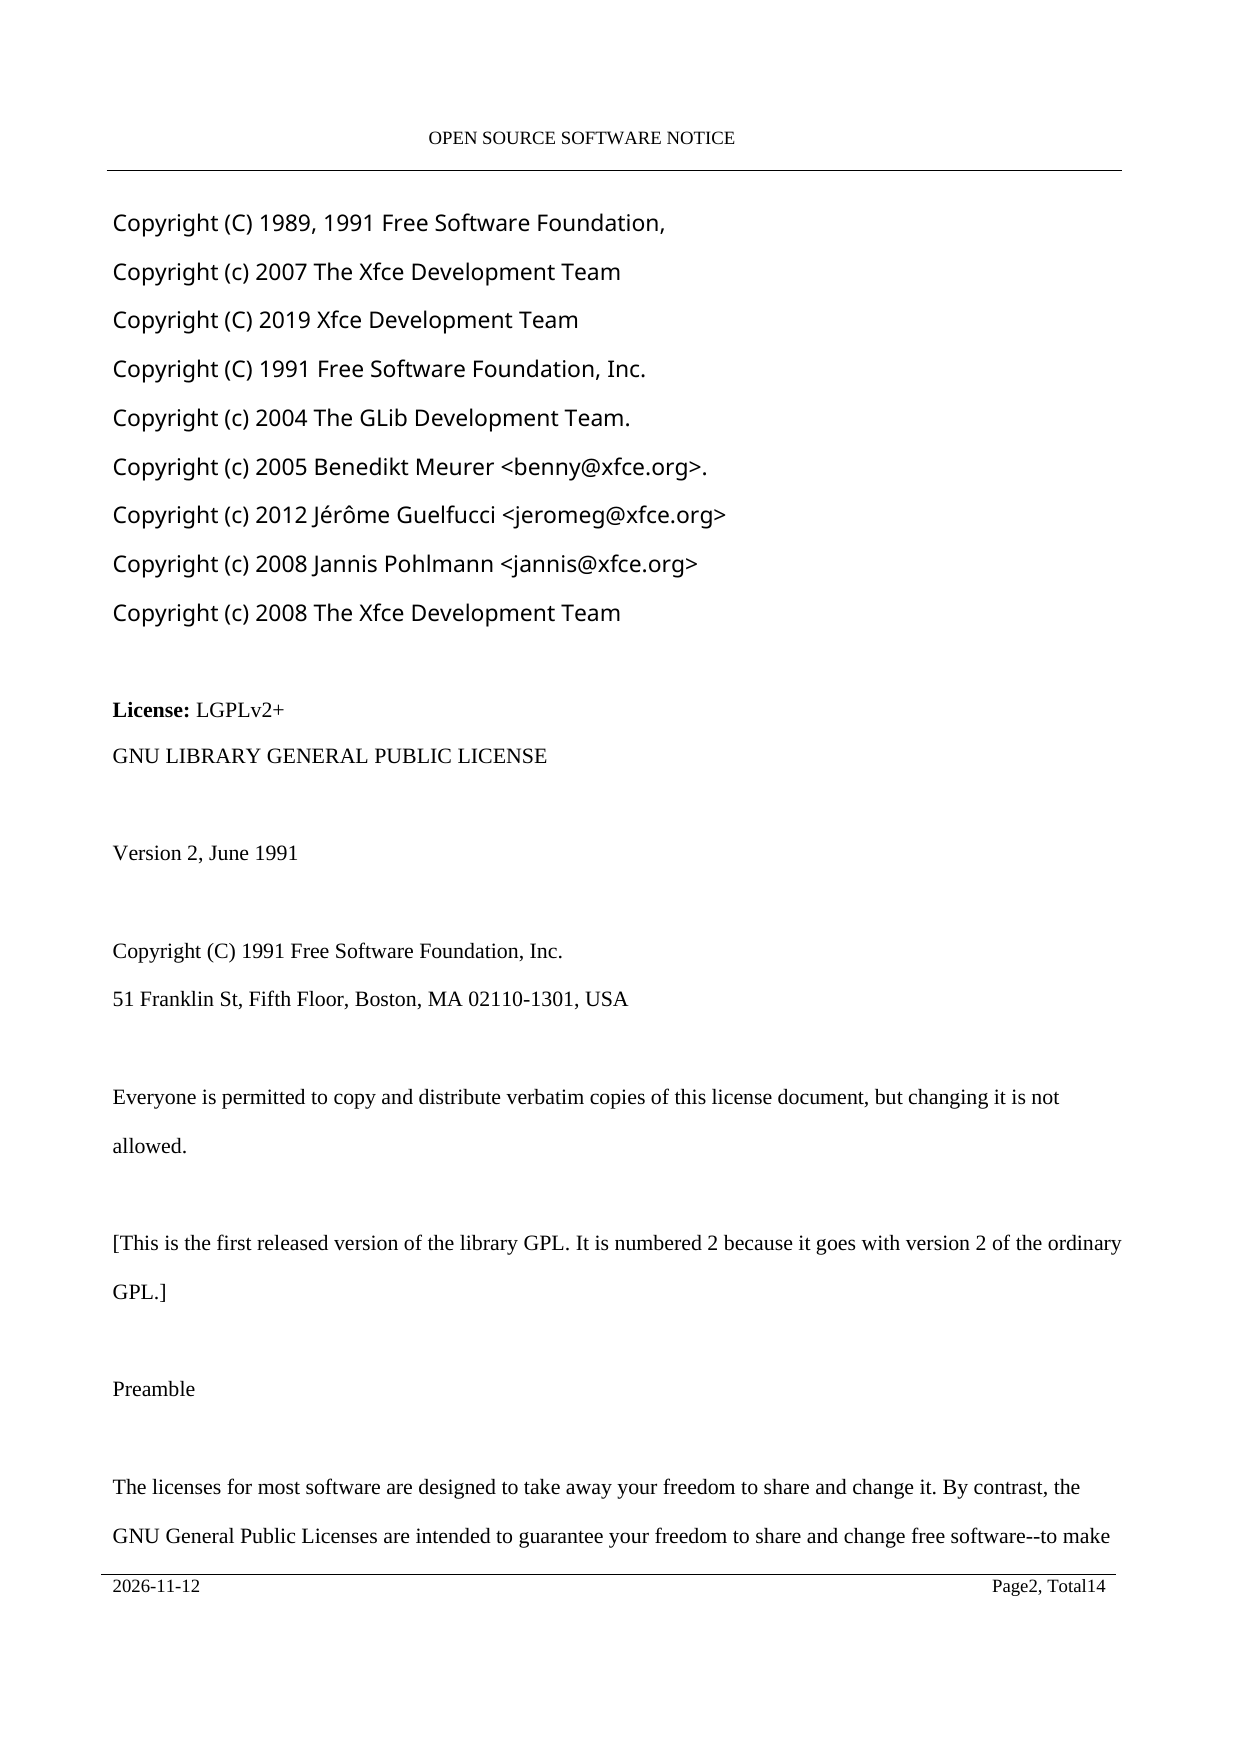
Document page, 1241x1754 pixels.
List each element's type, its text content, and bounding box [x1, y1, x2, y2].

text License: LGPLv2+ [112, 694, 1128, 726]
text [112, 739, 1128, 1551]
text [112, 206, 1128, 678]
